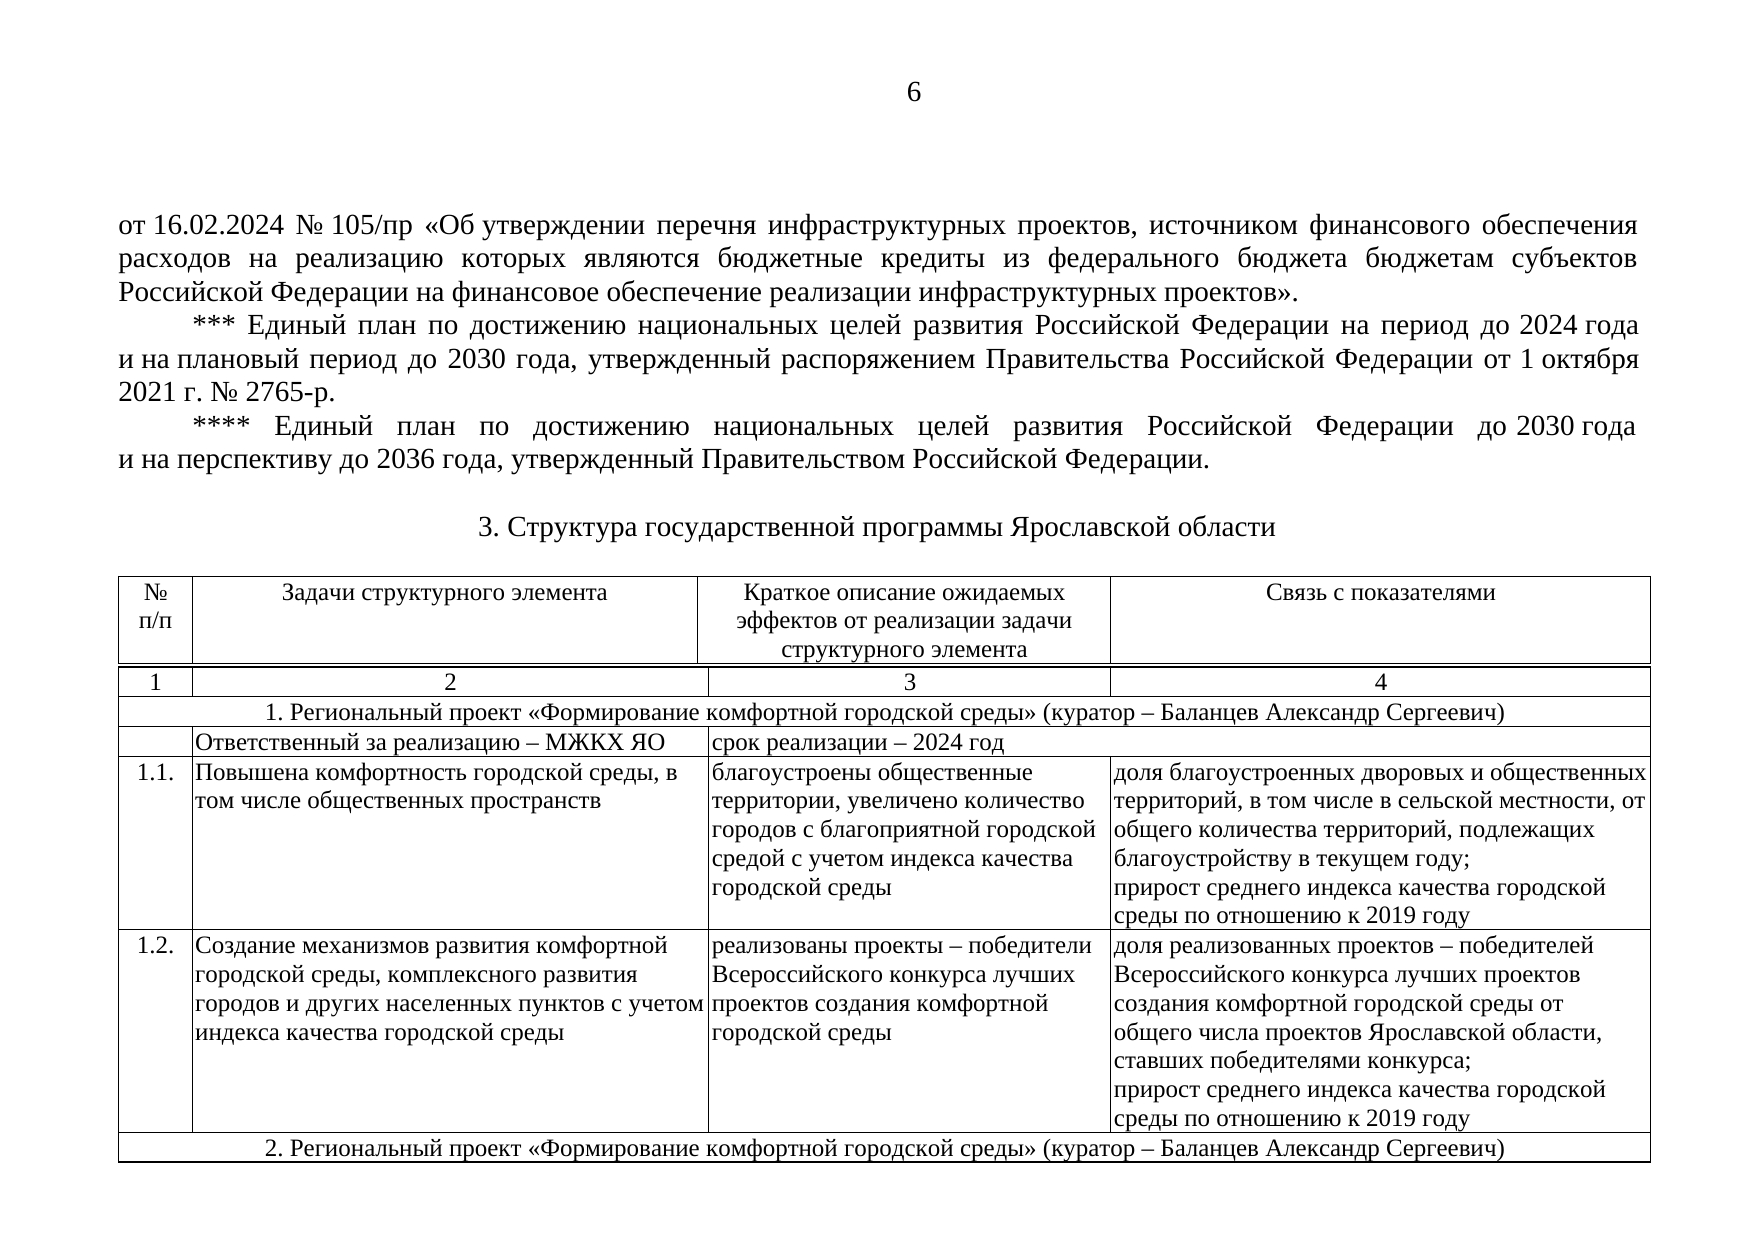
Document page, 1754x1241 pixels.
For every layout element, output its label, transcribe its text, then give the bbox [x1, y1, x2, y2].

table_header 2 [193, 668, 708, 696]
table_cell доля реализованных проектов – победителей Всероссийского конкурса лучших проектов создания комфортной городской среды от общего числа проектов Ярославской области, ставших победителями конкурса; прирост среднего индекса качества городской среды по отношению к 2019 году [1111, 930, 1650, 1132]
table_header № п/п [119, 577, 192, 663]
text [118, 207, 1639, 307]
table_cell срок реализации – 2024 год [709, 727, 1650, 756]
table_cell 2. Региональный проект «Формирование комфортной городской среды» (куратор – Баланцев Александр Сергеевич) [119, 1133, 1650, 1161]
table_cell Создание механизмов развития комфортной городской среды, комплексного развития городов и других населенных пунктов с учетом индекса качества городской среды [193, 930, 708, 1132]
text 3. Структура государственной программы Ярославской области [118, 509, 1636, 542]
table_header Задачи структурного элемента [193, 577, 697, 663]
table_header 4 [1111, 668, 1650, 696]
table_cell доля благоустроенных дворовых и общественных территорий, в том числе в сельской местности, от общего количества территорий, подлежащих благоустройству в текущем году; прирост среднего индекса качества городской среды по отношению к 2019 году [1111, 757, 1650, 929]
text *** Единый план по достижению национальных целей развития Российской Федерации на период до 2024 года и на плановый период до 2030 года, утвержденный распоряжением Правительства Российской Федерации от 1 октября 2021 г. № 2765-р. [118, 307, 1639, 408]
table_cell [119, 727, 192, 756]
table_header Краткое описание ожидаемых эффектов от реализации задачи структурного элемента [698, 577, 1110, 663]
table_cell 1.1. [119, 757, 192, 929]
table_cell 1.2. [119, 930, 192, 1132]
table_header Связь с показателями [1111, 577, 1650, 663]
table_cell 1. Региональный проект «Формирование комфортной городской среды» (куратор – Баланцев Александр Сергеевич) [119, 697, 1650, 726]
table_cell Ответственный за реализацию – МЖКХ ЯО [193, 727, 708, 756]
table_header 3 [709, 668, 1110, 696]
text **** Единый план по достижению национальных целей развития Российской Федерации до 2030 года и на перспективу до 2036 года, утвержденный Правительством Российской Федерации. [118, 408, 1636, 475]
table_cell реализованы проекты – победители Всероссийского конкурса лучших проектов создания комфортной городской среды [709, 930, 1110, 1132]
table_cell Повышена комфортность городской среды, в том числе общественных пространств [193, 757, 708, 929]
table_header 1 [119, 668, 192, 696]
table_cell благоустроены общественные территории, увеличено количество городов с благоприятной городской средой с учетом индекса качества городской среды [709, 757, 1110, 929]
